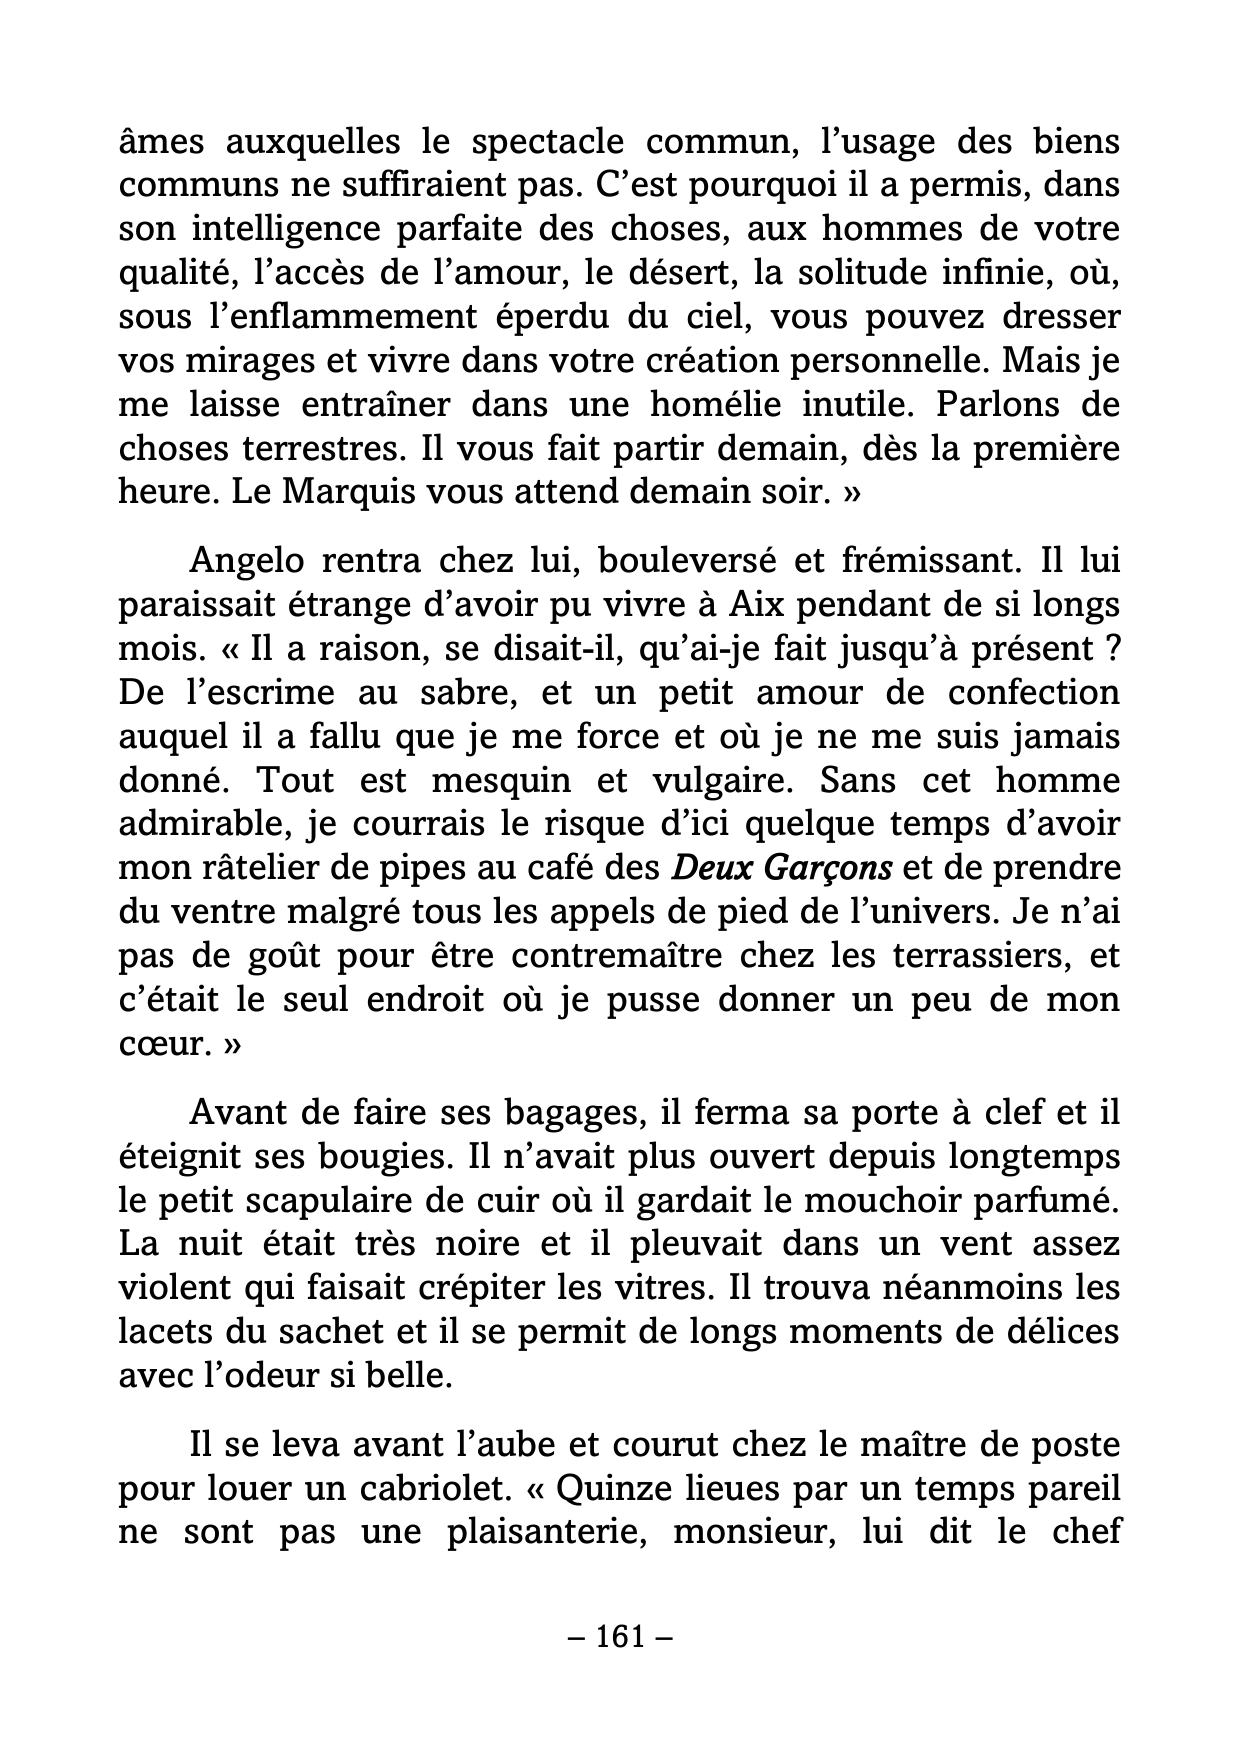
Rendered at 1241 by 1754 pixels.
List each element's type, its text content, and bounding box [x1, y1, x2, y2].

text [118, 118, 1122, 513]
text Avant de faire ses bagages, il ferma sa porte à clef et il éteignit ses bougies. Il n’avait plus ouvert depuis longtemps le petit scapulaire de cuir où il gardait le mouchoir parfumé. La nuit était très noire et il pleuvait dans un vent assez violent qui faisait crépiter les vitres. Il trouva néanmoins les lacets du sachet et il se permit de longs moments de délices avec l’odeur si belle. [118, 1089, 1122, 1396]
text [118, 1421, 1122, 1553]
text Angelo rentra chez lui, bouleversé et frémissant. Il lui paraissait étrange d’avoir pu vivre à Aix pendant de si longs mois. « Il a raison, se disait-il, qu’ai-je fait jusqu’à présent ? De l’escrime au sabre, et un petit amour de confection auquel il a fallu que je me force et où je ne me suis jamais donné. Tout est mesquin et vulgaire. Sans cet homme admirable, je courrais le risque d’ici quelque temps d’avoir mon râtelier de pipes au café des Deux Garçons et de prendre du ventre malgré tous les appels de pied de l’univers. Je n’ai pas de goût pour être contremaître chez les terrassiers, et c’était le seul endroit où je pusse donner un peu de mon cœur. » [118, 538, 1122, 1064]
